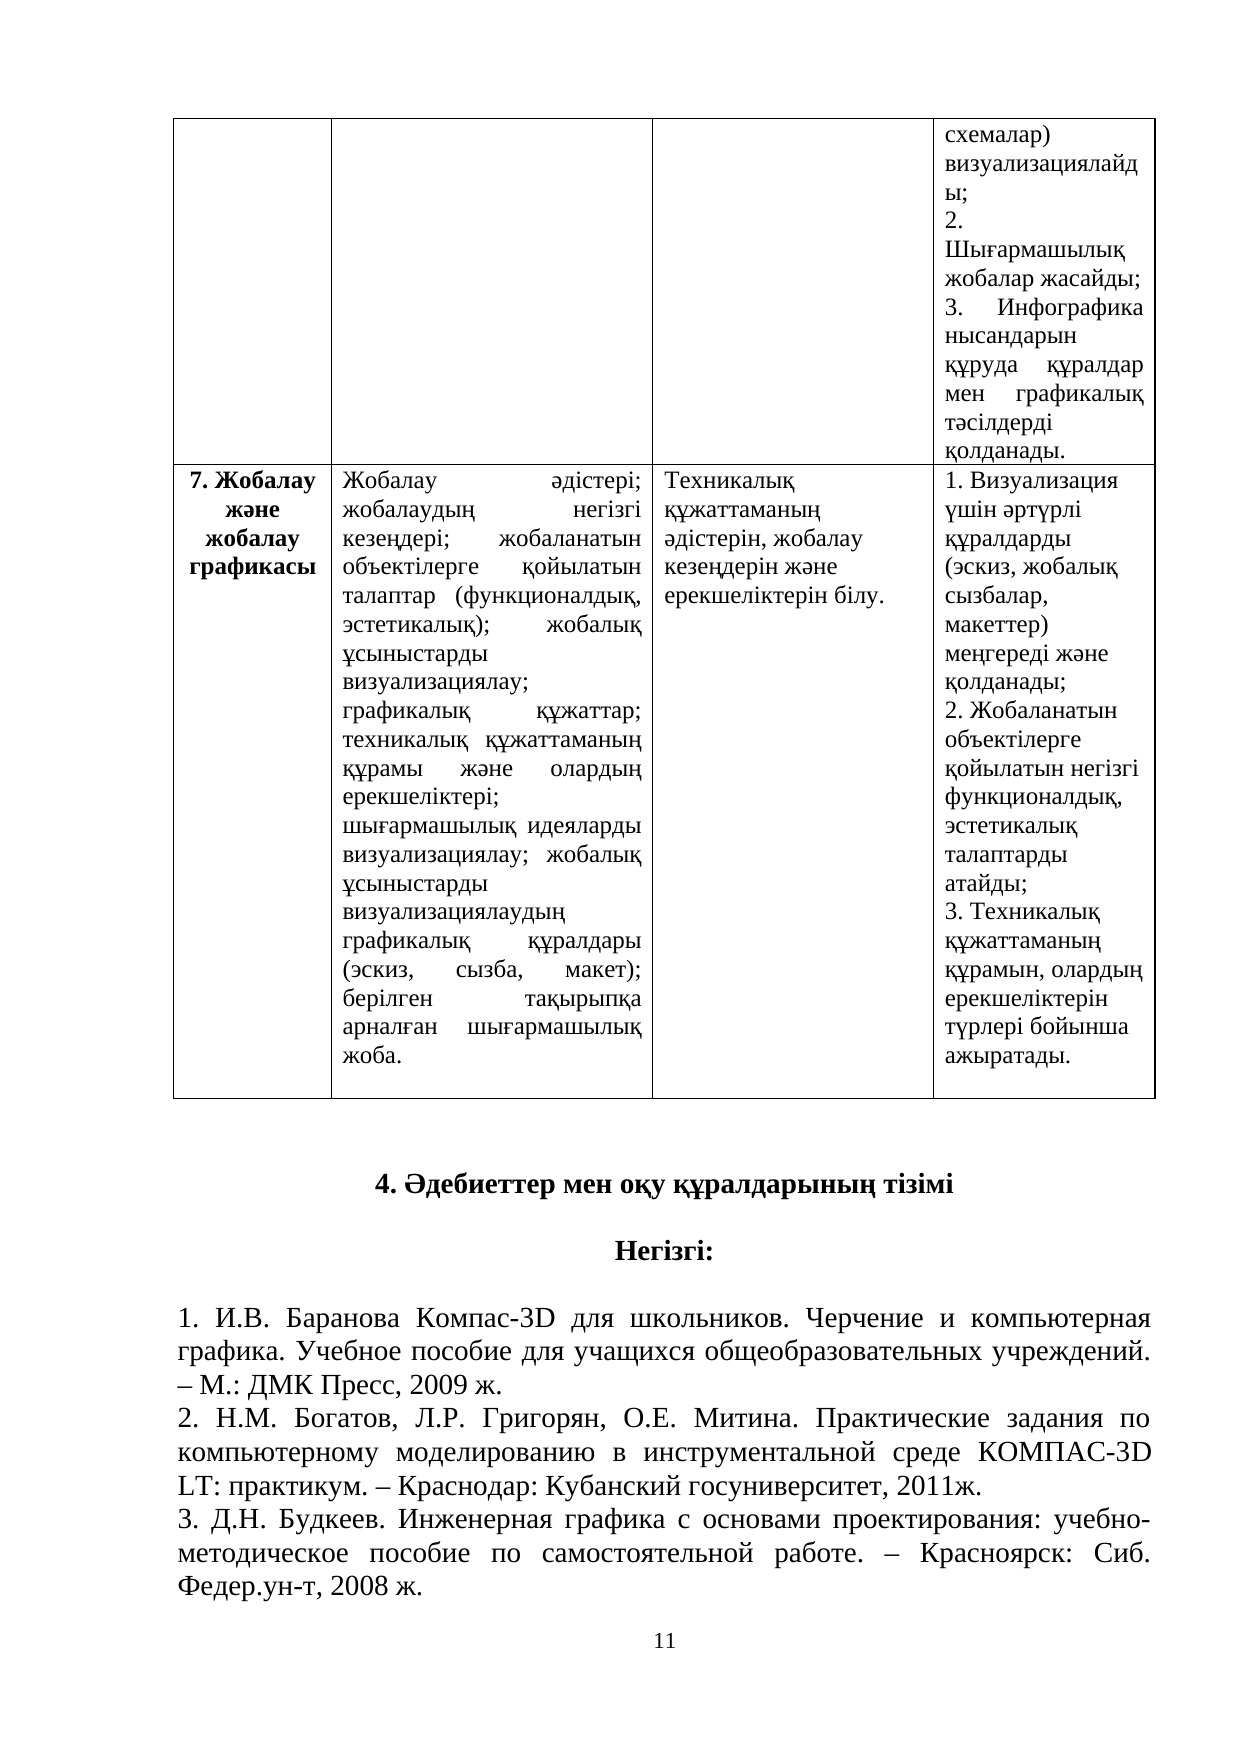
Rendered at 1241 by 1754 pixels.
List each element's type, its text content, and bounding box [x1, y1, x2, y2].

text 1. И.В. Баранова Компас-3D для школьников. Черчение и компьютерная графика. Учебное пособие для учащихся общеобразовательных учреждений. – М.: ДМК Пресс, 2009 ж. [177, 1300, 1152, 1401]
list Негізгі: [177, 1233, 1152, 1266]
table_cell 1. Визуализация үшін әртүрлі құралдарды (эскиз, жобалық сызбалар, макеттер) меңгереді және қолданады; 2. Жобаланатын объектілерге қойылатын негізгі функционалдық, эстетикалық талаптарды атайды; 3. Техникалық құжаттаманың құрамын, олардың ерекшеліктерін түрлері бойынша ажыратады. [934, 465, 1154, 1098]
table_cell Жобалау әдістері; жобалаудың негізгі кезеңдері; жобаланатын объектілерге қойылатын талаптар (функционалдық, эстетикалық); жобалық ұсыныстарды визуализациялау; графикалық құжаттар; техникалық құжаттаманың құрамы және олардың ерекшеліктері; шығармашылық идеяларды визуализациялау; жобалық ұсыныстарды визуализациялаудың графикалық құралдары (эскиз, сызба, макет); берілген тақырыпқа арналған шығармашылық жоба. [332, 465, 652, 1098]
text 4. Әдебиеттер мен оқу құралдарының тізімі [177, 1166, 1152, 1199]
table_cell 7. Жобалау және жобалау графикасы [174, 465, 331, 1098]
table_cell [934, 119, 1154, 464]
text 2. Н.М. Богатов, Л.Р. Григорян, О.Е. Митина. Практические задания по компьютерному моделированию в инструментальной среде КОМПАС-3D LT: практикум. – Краснодар: Кубанский госуниверситет, 2011ж. [177, 1401, 1152, 1501]
text 3. Д.Н. Будкеев. Инженерная графика с основами проектирования: учебно-методическое пособие по самостоятельной работе. – Красноярск: Сиб. Федер.ун-т, 2008 ж. [177, 1501, 1152, 1602]
table_cell Техникалық құжаттаманың әдістерін, жобалау кезеңдерін және ерекшеліктерін білу. [653, 465, 933, 1098]
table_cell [653, 119, 933, 464]
